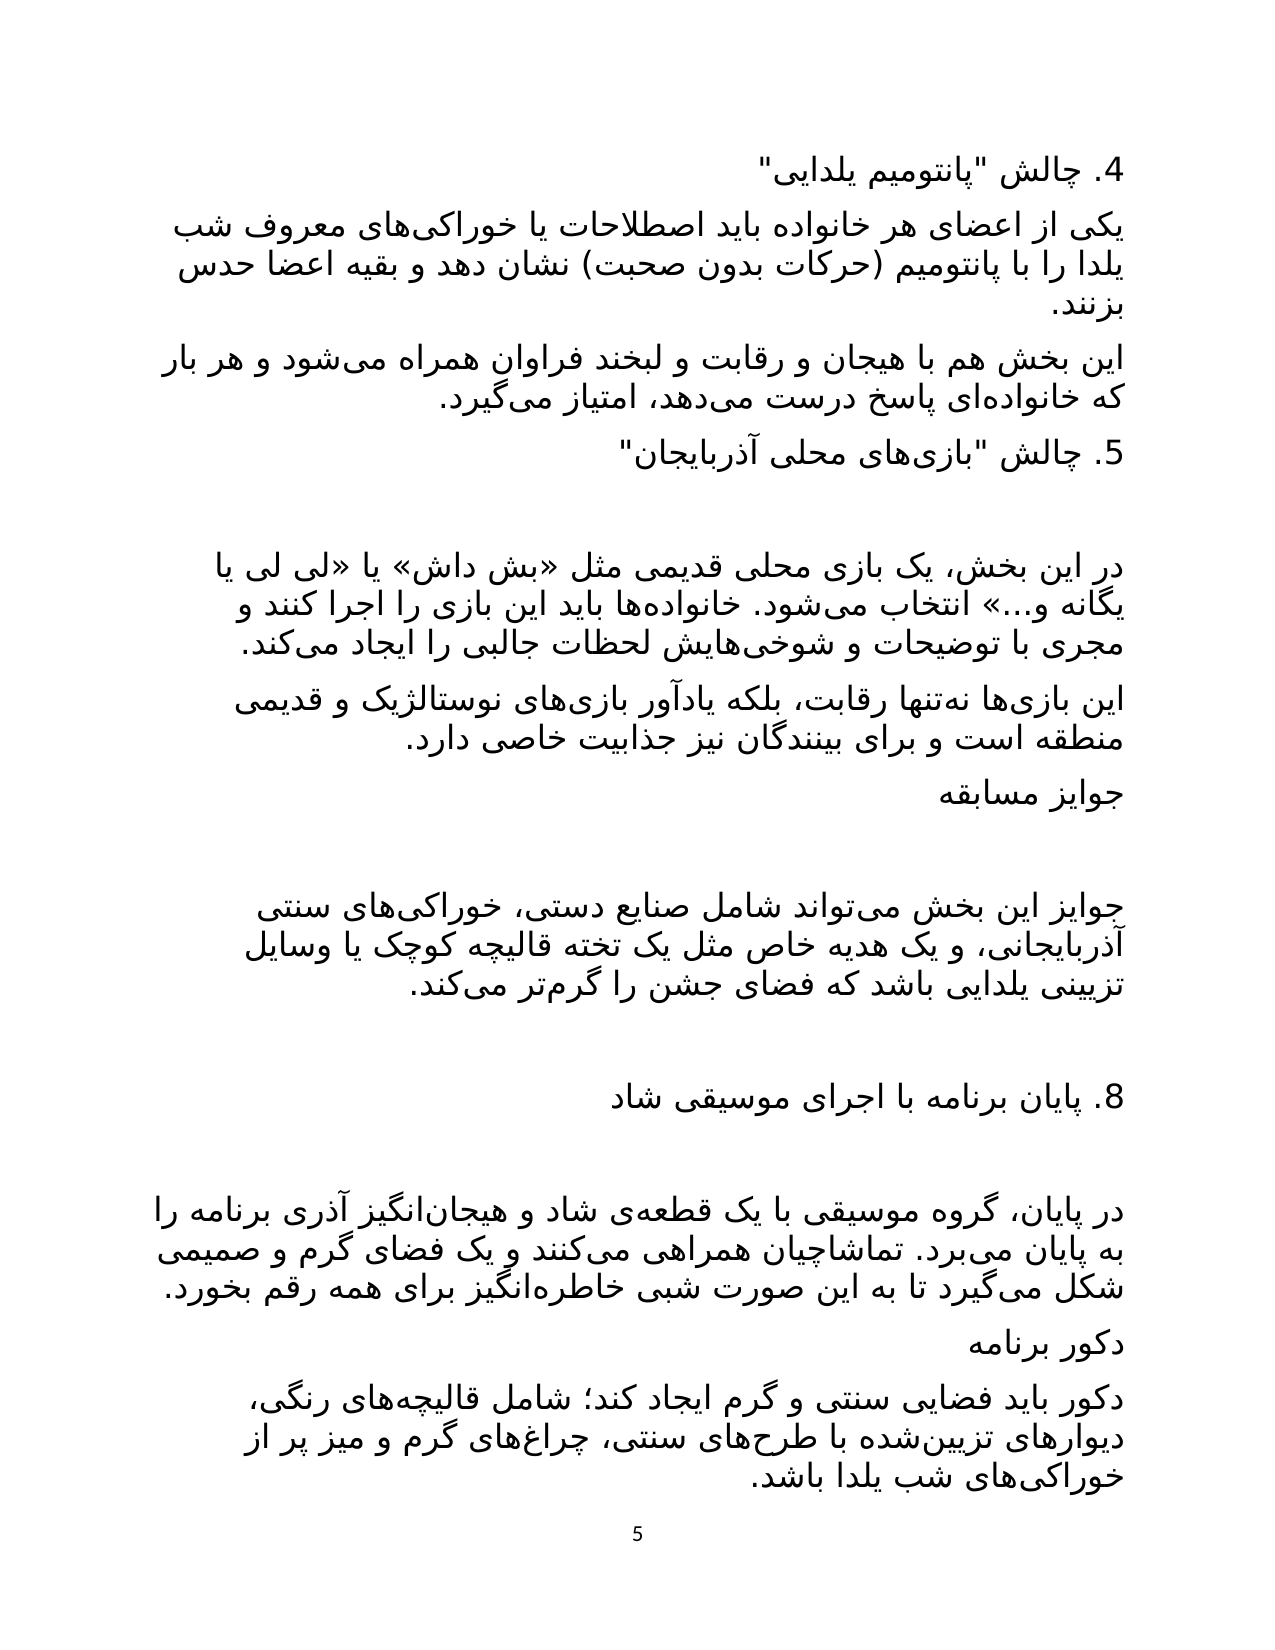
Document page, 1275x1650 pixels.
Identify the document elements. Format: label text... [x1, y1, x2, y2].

text 4. چالش "پانتومیم یلدایی" [150, 150, 1125, 189]
text در این بخش، یک بازی محلی قدیمی مثل «بش داش» یا «لی لی یا یگانه و...» انتخاب می‌شود. خانواده‌ها باید این بازی را اجرا کنند و مجری با توضیحات و شوخی‌هایش لحظات جالبی را ایجاد می‌کند. [150, 546, 1125, 663]
text دکور باید فضایی سنتی و گرم ایجاد کند؛ شامل قالیچه‌های رنگی، دیوارهای تزیین‌شده با طرح‌های سنتی، چراغ‌های گرم و میز پر از خوراکی‌های شب یلدا باشد. [150, 1379, 1125, 1495]
text این بخش هم با هیجان و رقابت و لبخند فراوان همراه می‌شود و هر بار که خانواده‌ای پاسخ درست می‌دهد، امتیاز می‌گیرد. [150, 339, 1125, 416]
text 8. پایان برنامه با اجرای موسیقی شاد [150, 1077, 1125, 1116]
text 5. چالش "بازی‌های محلی آذربایجان" [150, 433, 1125, 472]
text یکی از اعضای هر خانواده باید اصطلاحات یا خوراکی‌های معروف شب یلدا را با پانتومیم (حرکات بدون صحبت) نشان دهد و بقیه اعضا حدس بزنند. [150, 206, 1125, 322]
text جوایز این بخش می‌تواند شامل صنایع دستی، خوراکی‌های سنتی آذربایجانی، و یک هدیه خاص مثل یک تخته قالیچه کوچک یا وسایل تزیینی یلدایی باشد که فضای جشن را گرم‌تر می‌کند. [150, 887, 1125, 1003]
text دکور برنامه [150, 1323, 1125, 1362]
text جوایز مسابقه [150, 774, 1125, 812]
text این بازی‌ها نه‌تنها رقابت، بلکه یادآور بازی‌های نوستالژیک و قدیمی منطقه است و برای بینندگان نیز جذابیت خاصی دارد. [150, 679, 1125, 757]
text در پایان، گروه موسیقی با یک قطعه‌ی شاد و هیجان‌انگیز آذری برنامه را به پایان می‌برد. تماشاچیان همراهی می‌کنند و یک فضای گرم و صمیمی شکل می‌گیرد تا به این صورت شبی خاطره‌انگیز برای همه رقم بخورد. [150, 1190, 1125, 1307]
